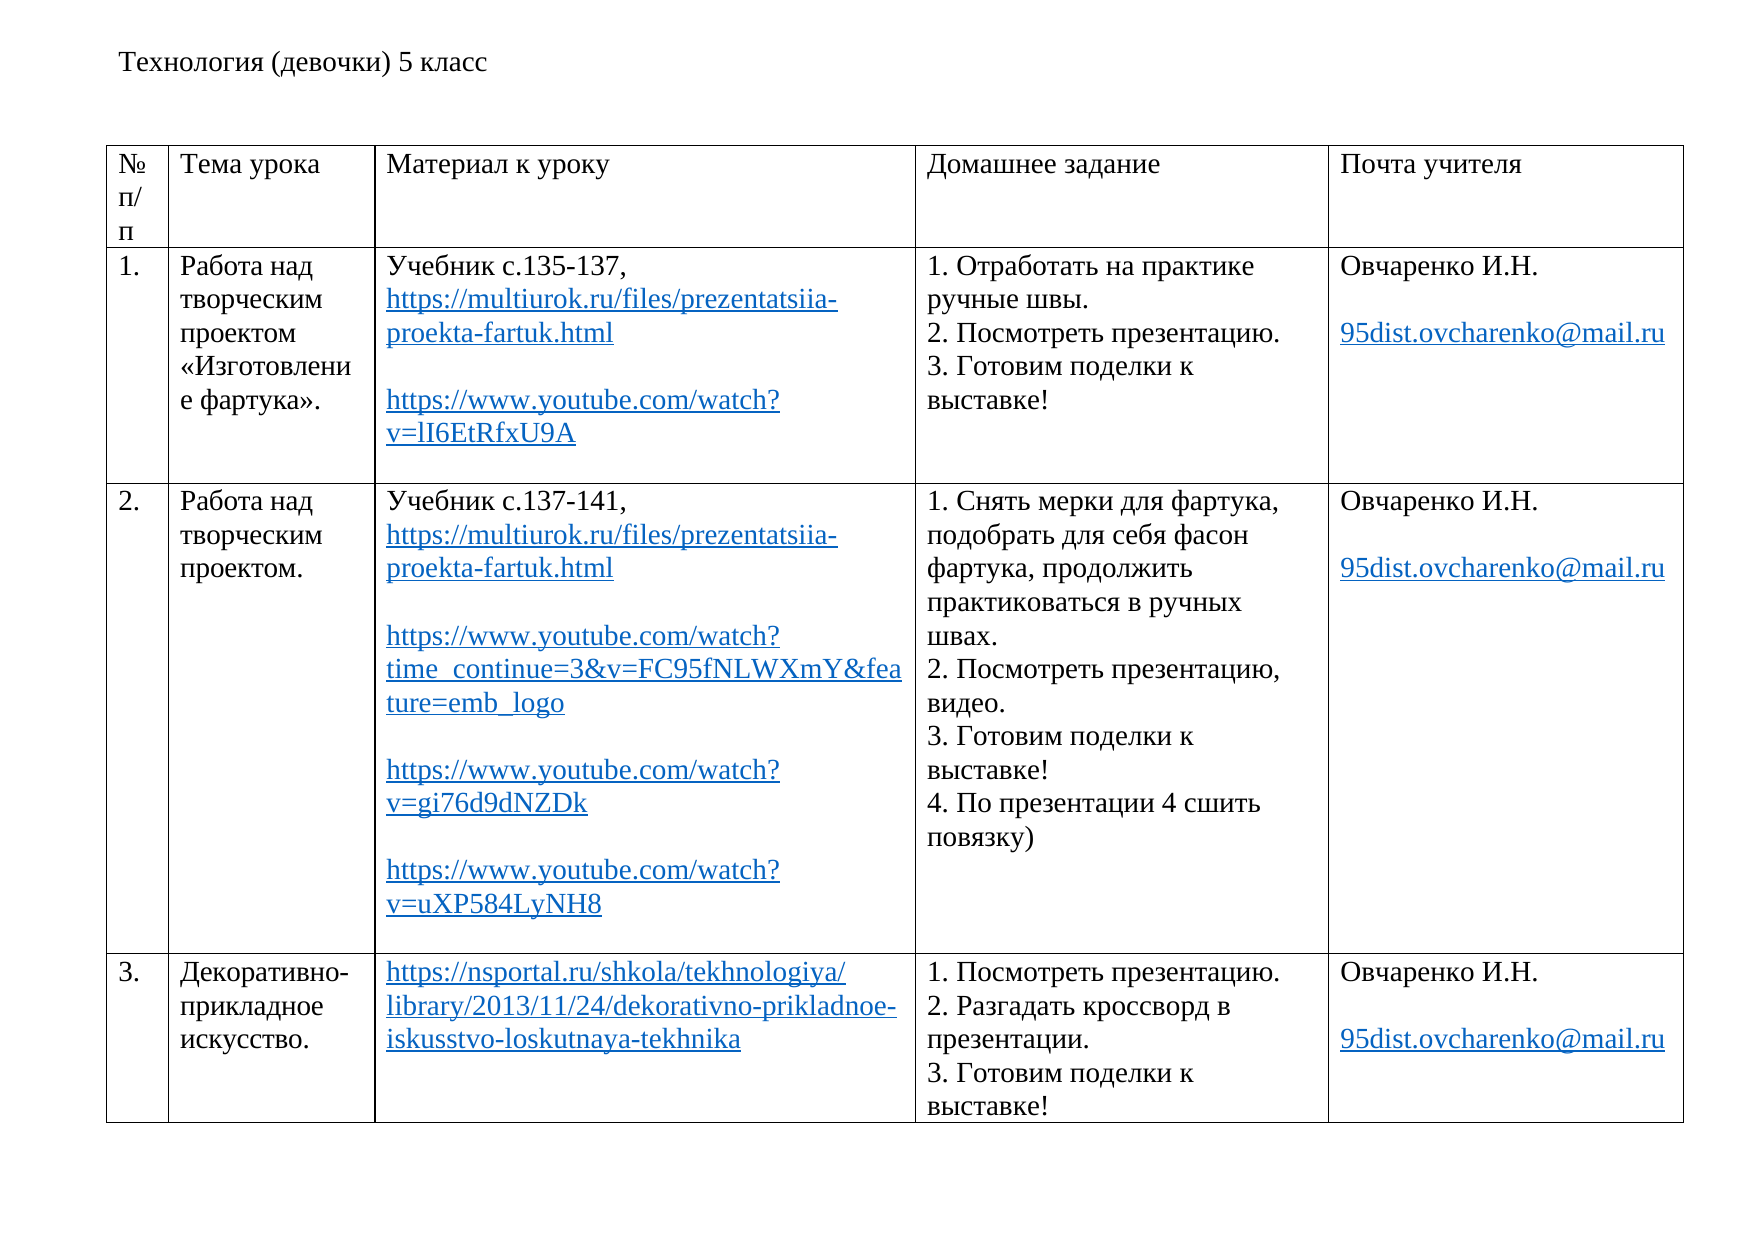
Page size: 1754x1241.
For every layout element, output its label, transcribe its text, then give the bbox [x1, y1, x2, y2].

table_cell 1. Снять мерки для фартука, подобрать для себя фасон фартука, продолжить практиковаться в ручных швах. 2. Посмотреть презентацию, видео. 3. Готовим поделки к выставке! 4. По презентации 4 сшить повязку) [916, 484, 1328, 953]
table_cell 1. Посмотреть презентацию. 2. Разгадать кроссворд в презентации. 3. Готовим поделки к выставке! [916, 954, 1328, 1122]
table_cell 3. [107, 954, 168, 1122]
table_cell https://nsportal.ru/shkola/tekhnologiya/library/2013/11/24/dekorativno-prikladnoe-iskusstvo-loskutnaya-tekhnika [376, 954, 915, 1122]
table_header № п/п [107, 146, 168, 247]
table_cell Работа над творческим проектом «Изготовление фартука». [169, 248, 374, 482]
table_cell Учебник с.135-137, https://multiurok.ru/files/prezentatsiia-proekta-fartuk.html https://www.youtube.com/watch?v=lI6EtRfxU9A [376, 248, 915, 482]
table_cell 2. [107, 484, 168, 953]
table_header Почта учителя [1329, 146, 1683, 247]
table_header Домашнее задание [916, 146, 1328, 247]
table_cell Декоративно-прикладное искусство. [169, 954, 374, 1122]
table_header Материал к уроку [376, 146, 915, 247]
table_cell 1. Отработать на практике ручные швы. 2. Посмотреть презентацию. 3. Готовим поделки к выставке! [916, 248, 1328, 482]
text Технология (девочки) 5 класс [118, 44, 1636, 78]
table_cell Работа над творческим проектом. [169, 484, 374, 953]
table_header Тема урока [169, 146, 374, 247]
table_cell Овчаренко И.Н. 95dist.ovcharenko@mail.ru [1329, 954, 1683, 1122]
table_cell Овчаренко И.Н. 95dist.ovcharenko@mail.ru [1329, 248, 1683, 482]
table_cell Овчаренко И.Н. 95dist.ovcharenko@mail.ru [1329, 484, 1683, 953]
table_cell 1. [107, 248, 168, 482]
table_cell Учебник с.137-141, https://multiurok.ru/files/prezentatsiia-proekta-fartuk.html https://www.youtube.com/watch?time_continue=3&v=FC95fNLWXmY&feature=emb_logo https://www.youtube.com/watch?v=gi76d9dNZDk https://www.youtube.com/watch?v=uXP584LyNH8 [376, 484, 915, 953]
